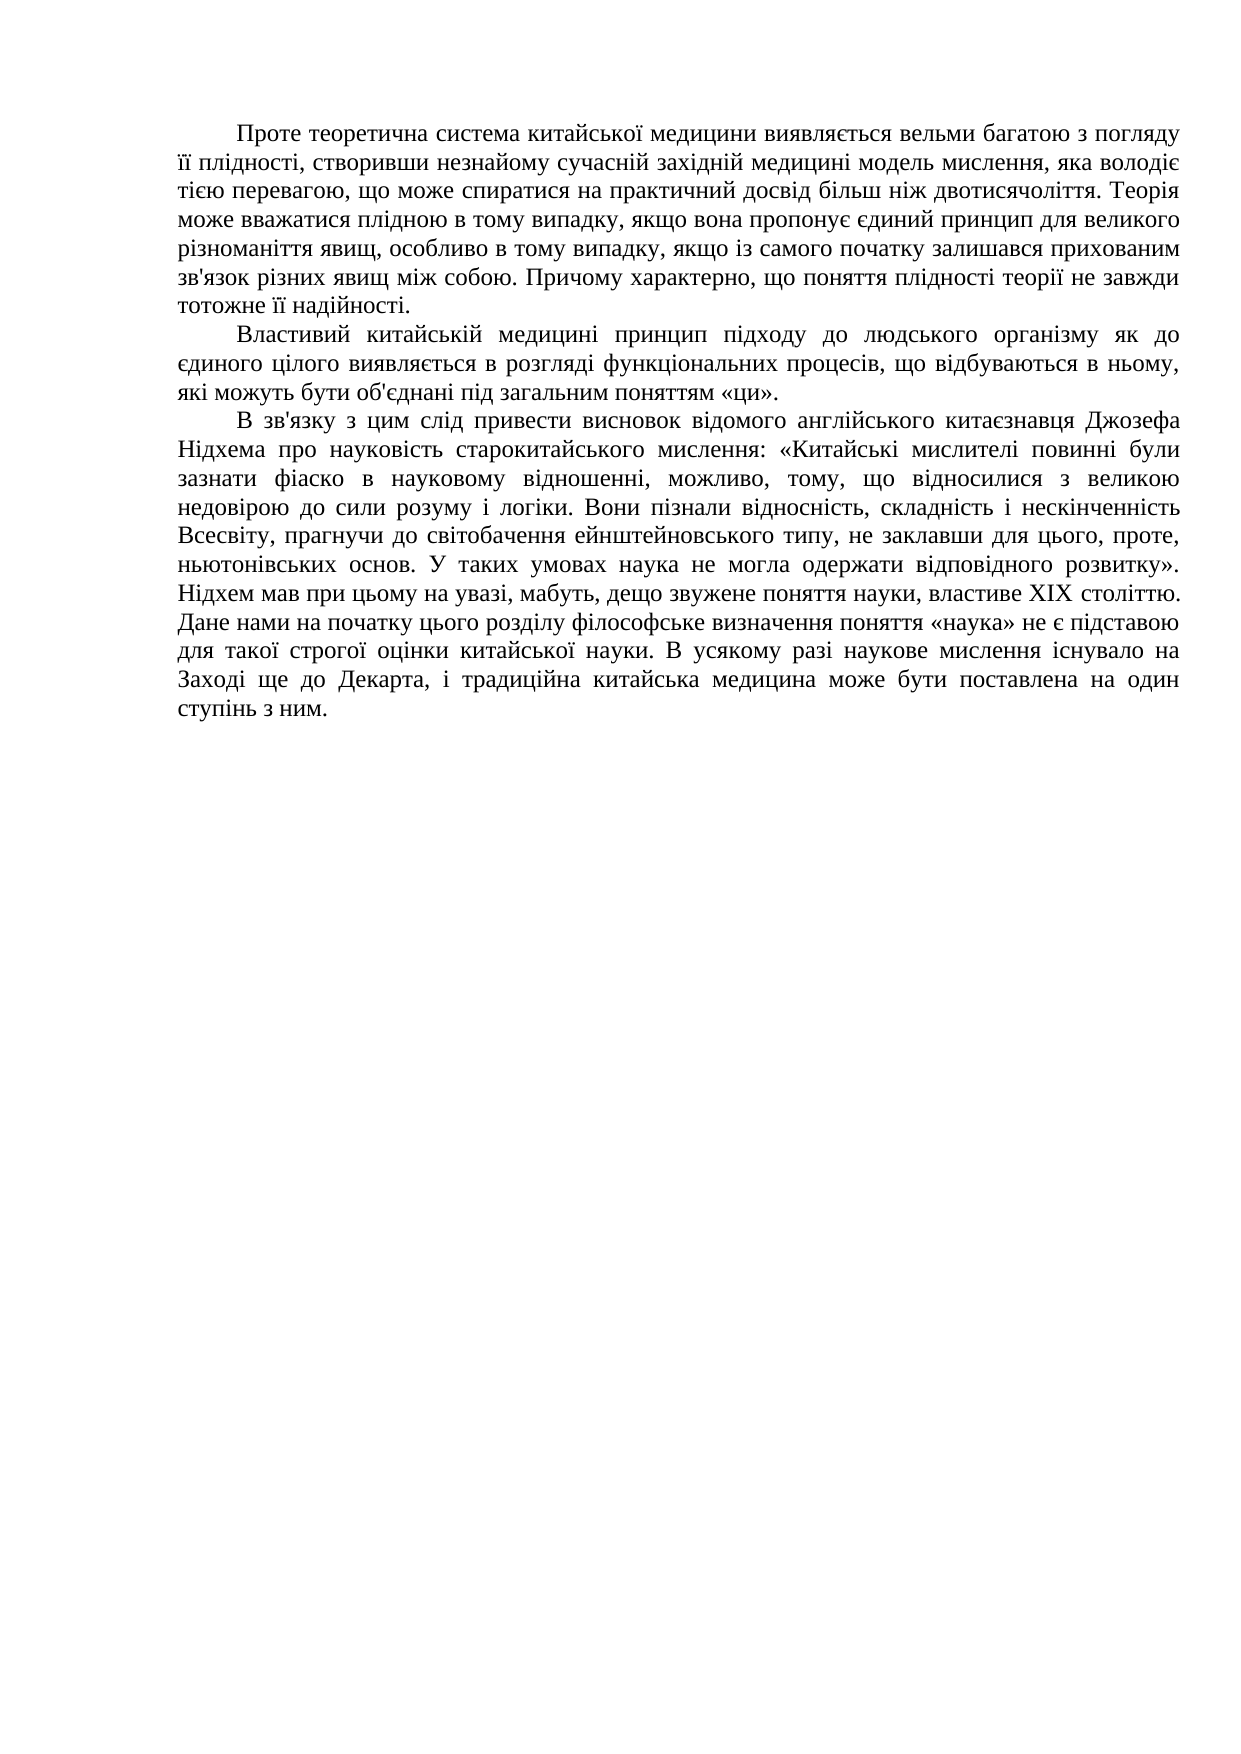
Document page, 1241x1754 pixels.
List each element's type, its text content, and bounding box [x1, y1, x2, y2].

text Проте теоретична система китайської медицини виявляється вельми багатою з погляду її плідності, створивши незнайому сучасній західній медицині модель мислення, яка володіє тією перевагою, що може спиратися на практичний досвід більш ніж двотисячоліття. Теорія може вважатися плідною в тому випадку, якщо вона пропонує єдиний принцип для великого різноманіття явищ, особливо в тому випадку, якщо із самого початку залишався прихованим зв'язок різних явищ між собою. Причому характерно, що поняття плідності теорії не завжди тотожне її надійності. [177, 118, 1181, 319]
text Властивий китайській медицині принцип підходу до людського організму як до єдиного цілого виявляється в розгляді функціональних процесів, що відбуваються в ньому, які можуть бути об'єднані під загальним поняттям «ци». [177, 319, 1181, 406]
text В зв'язку з цим слід привести висновок відомого англійського китаєзнавця Джозефа Нідхема про науковість старокитайського мислення: «Китайські мислителі повинні були зазнати фіаско в науковому відношенні, можливо, тому, що відносилися з великою недовірою до сили розуму і логіки. Вони пізнали відносність, складність і нескінченність Всесвіту, прагнучи до світобачення ейнштейновського типу, не заклавши для цього, проте, ньютонівських основ. У таких умовах наука не могла одержати відповідного розвитку». Нідхем мав при цьому на увазі, мабуть, дещо звужене поняття науки, властиве XIX століттю. Дане нами на початку цього розділу філософське визначення поняття «наука» не є підставою для такої строгої оцінки китайської науки. В усякому разі наукове мислення існувало на Заході ще до Декарта, і традиційна китайська медицина може бути поставлена на один ступінь з ним. [177, 406, 1181, 722]
